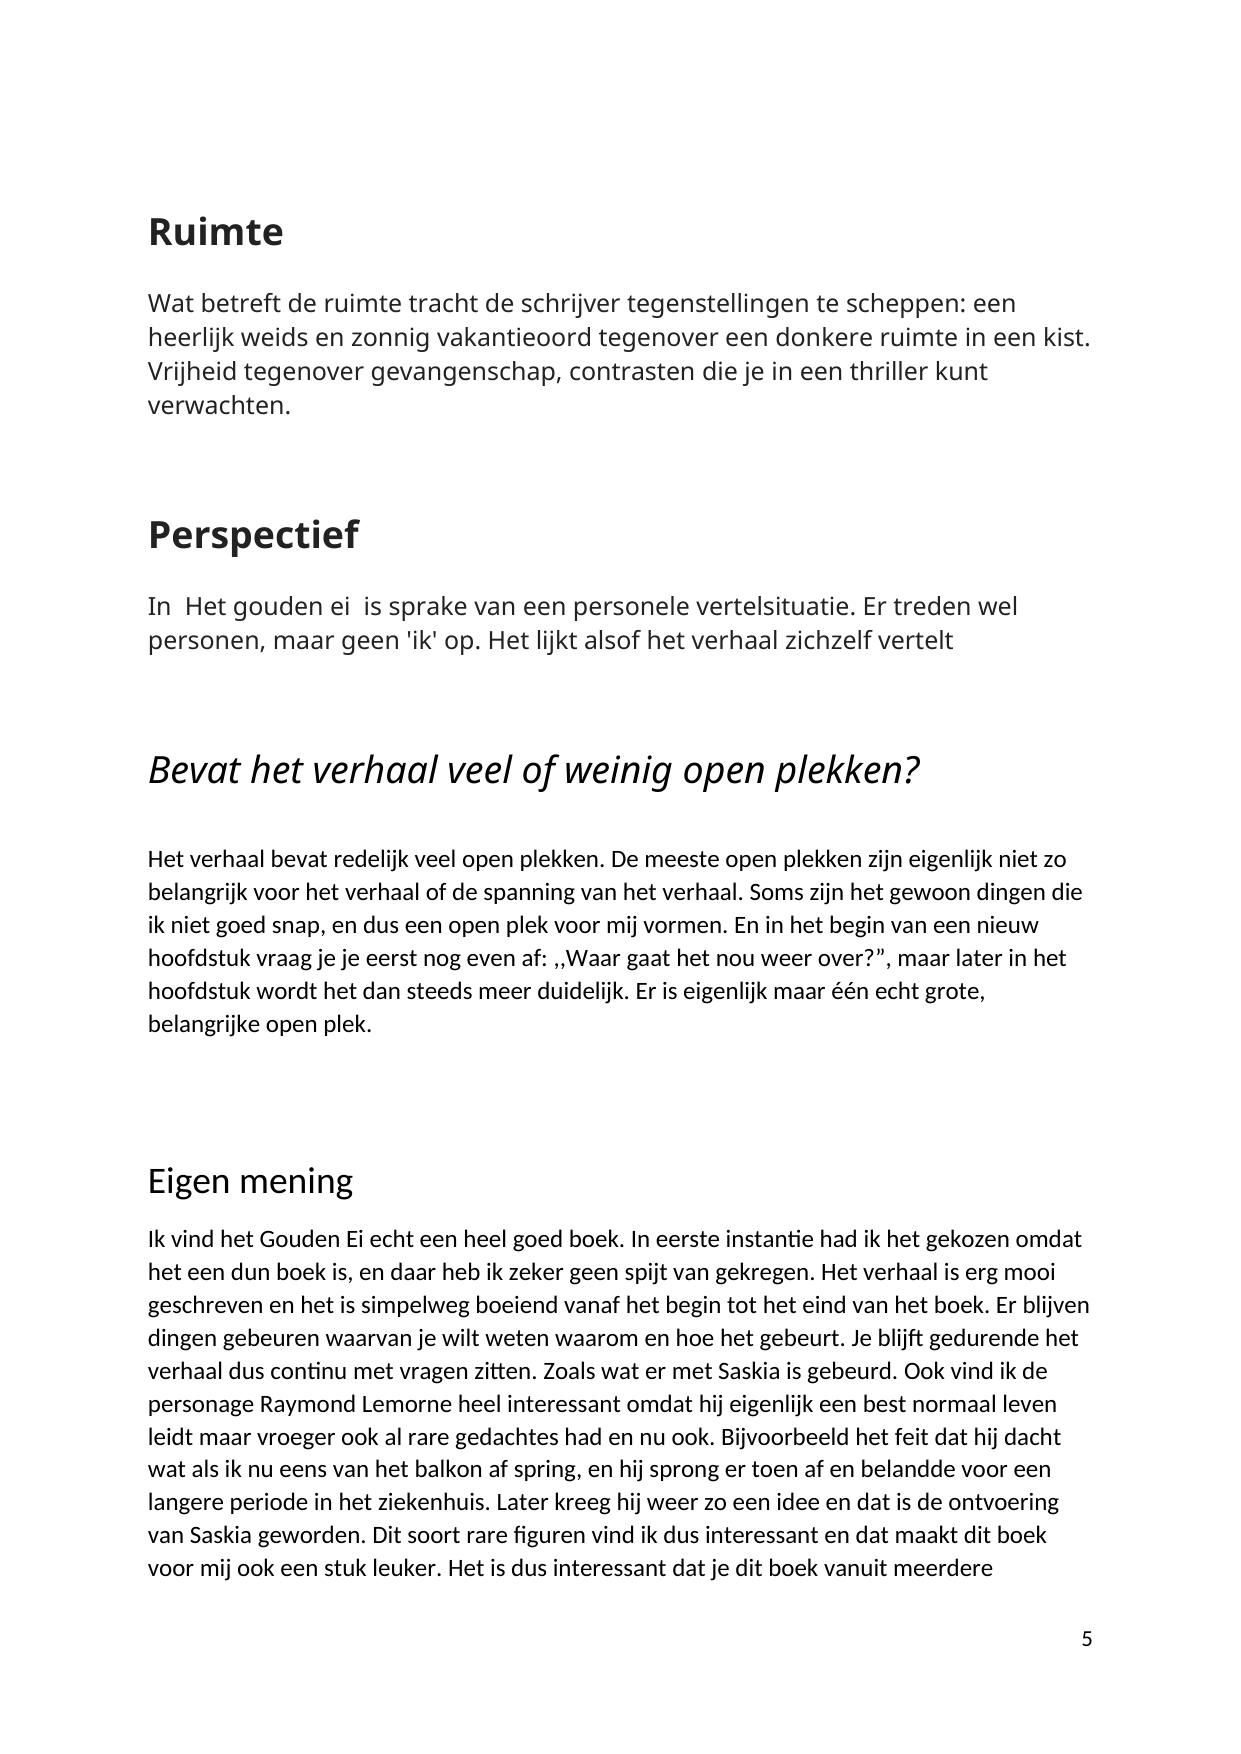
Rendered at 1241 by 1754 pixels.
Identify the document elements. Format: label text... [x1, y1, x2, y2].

text Wat betreft de ruimte tracht de schrijver tegenstellingen te scheppen: een heerlijk weids en zonnig vakantieoord tegenover een donkere ruimte in een kist. Vrijheid tegenover gevangenschap, contrasten die je in een thriller kunt verwachten. [148, 285, 1093, 422]
text In Het gouden ei is sprake van een personele vertelsituatie. Er treden wel personen, maar geen 'ik' op. Het lijkt alsof het verhaal zichzelf vertelt [148, 589, 1093, 657]
text Ruimte [148, 205, 1093, 256]
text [148, 1223, 1093, 1583]
text Perspectief [148, 508, 1093, 559]
text Eigen mening [148, 1157, 1093, 1203]
text Bevat het verhaal veel of weinig open plekken? [148, 743, 1093, 825]
text Het verhaal bevat redelijk veel open plekken. De meeste open plekken zijn eigenlijk niet zo belangrijk voor het verhaal of de spanning van het verhaal. Soms zijn het gewoon dingen die ik niet goed snap, en dus een open plek voor mij vormen. En in het begin van een nieuw hoofdstuk vraag je je eerst nog even af: ,,Waar gaat het nou weer over?”, maar later in het hoofdstuk wordt het dan steeds meer duidelijk. Er is eigenlijk maar één echt grote, belangrijke open plek. [148, 844, 1093, 1039]
